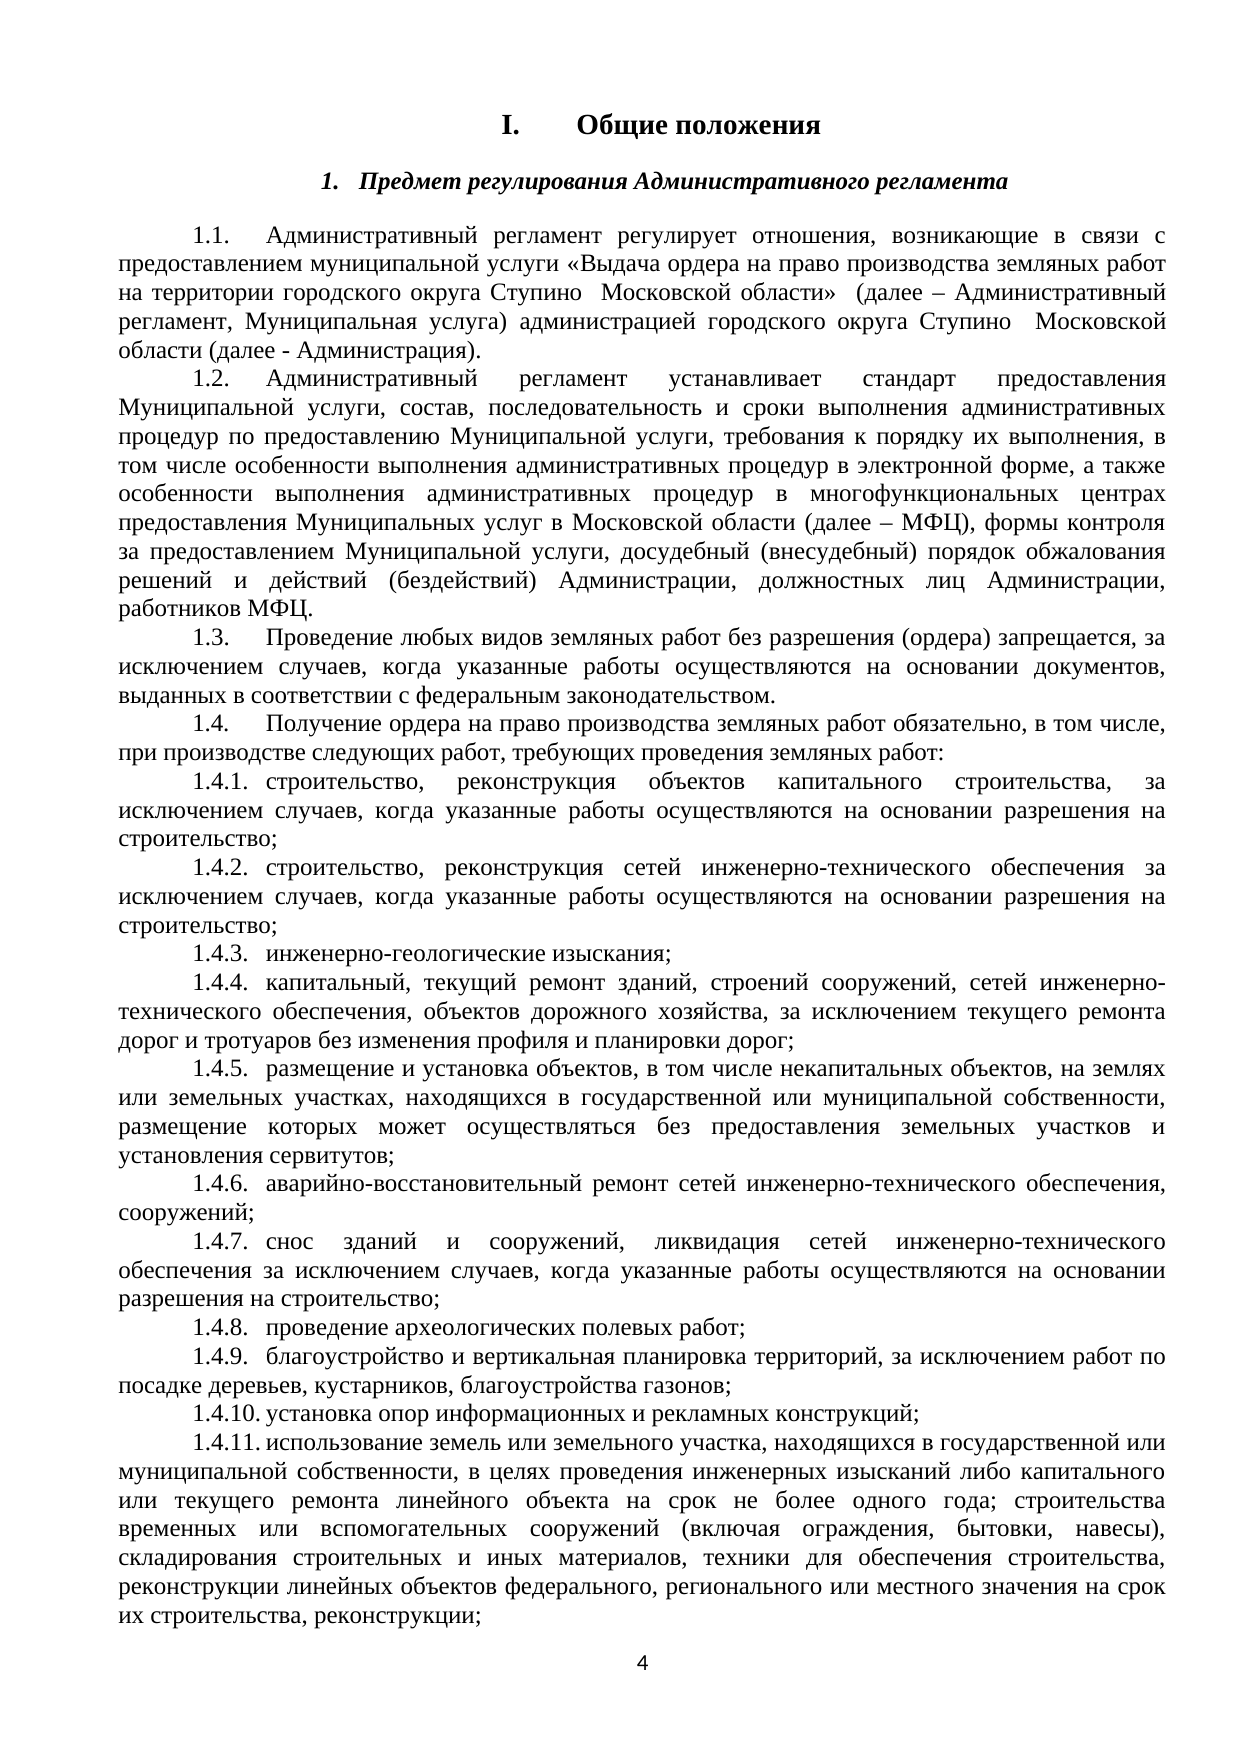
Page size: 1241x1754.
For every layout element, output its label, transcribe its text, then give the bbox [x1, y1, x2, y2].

text благоустройство и вертикальная планировка территорий, за исключением работ по посадке деревьев, кустарников, благоустройства газонов; [118, 1341, 1167, 1398]
text размещение и установка объектов, в том числе некапитальных объектов, на землях или земельных участках, находящихся в государственной или муниципальной собственности, размещение которых может осуществляться без предоставления земельных участков и установления сервитутов; [118, 1053, 1167, 1168]
text установка опор информационных и рекламных конструкций; [118, 1398, 1167, 1427]
text Общие положения [156, 107, 1167, 141]
text Проведение любых видов земляных работ без разрешения (ордера) запрещается, за исключением случаев, когда указанные работы осуществляются на основании документов, выданных в соответствии с федеральным законодательством. [118, 622, 1167, 708]
text снос зданий и сооружений, ликвидация сетей инженерно-технического обеспечения за исключением случаев, когда указанные работы осуществляются на основании разрешения на строительство; [118, 1226, 1167, 1312]
text капитальный, текущий ремонт зданий, строений сооружений, сетей инженерно-технического обеспечения, объектов дорожного хозяйства, за исключением текущего ремонта дорог и тротуаров без изменения профиля и планировки дорог; [118, 967, 1167, 1053]
text строительство, реконструкция сетей инженерно-технического обеспечения за исключением случаев, когда указанные работы осуществляются на основании разрешения на строительство; [118, 852, 1167, 938]
text строительство, реконструкция объектов капитального строительства, за исключением случаев, когда указанные работы осуществляются на основании разрешения на строительство; [118, 766, 1167, 852]
text использование земель или земельного участка, находящихся в государственной или муниципальной собственности, в целях проведения инженерных изысканий либо капитального или текущего ремонта линейного объекта на срок не более одного года; строительства временных или вспомогательных сооружений (включая ограждения, бытовки, навесы), складирования строительных и иных материалов, техники для обеспечения строительства, реконструкции линейных объектов федерального, регионального или местного значения на срок их строительства, реконструкции; [118, 1427, 1167, 1628]
text Предмет регулирования Административного регламента [162, 166, 1167, 195]
text Получение ордера на право производства земляных работ обязательно, в том числе, при производстве следующих работ, требующих проведения земляных работ: [118, 708, 1167, 766]
text Административный регламент устанавливает стандарт предоставления Муниципальной услуги, состав, последовательность и сроки выполнения административных процедур по предоставлению Муниципальной услуги, требования к порядку их выполнения, в том числе особенности выполнения административных процедур в электронной форме, а также особенности выполнения административных процедур в многофункциональных центрах предоставления Муниципальных услуг в Московской области (далее – МФЦ), формы контроля за предоставлением Муниципальной услуги, досудебный (внесудебный) порядок обжалования решений и действий (бездействий) Администрации, должностных лиц Администрации, работников МФЦ. [118, 363, 1167, 622]
text инженерно-геологические изыскания; [118, 938, 1167, 967]
text Административный регламент регулирует отношения, возникающие в связи с предоставлением муниципальной услуги «Выдача ордера на право производства земляных работ на территории городского округа Ступино Московской области» (далее – Административный регламент, Муниципальная услуга) администрацией городского округа Ступино Московской области (далее - Администрация). [118, 220, 1167, 363]
text аварийно-восстановительный ремонт сетей инженерно-технического обеспечения, сооружений; [118, 1168, 1167, 1226]
text проведение археологических полевых работ; [118, 1312, 1167, 1341]
